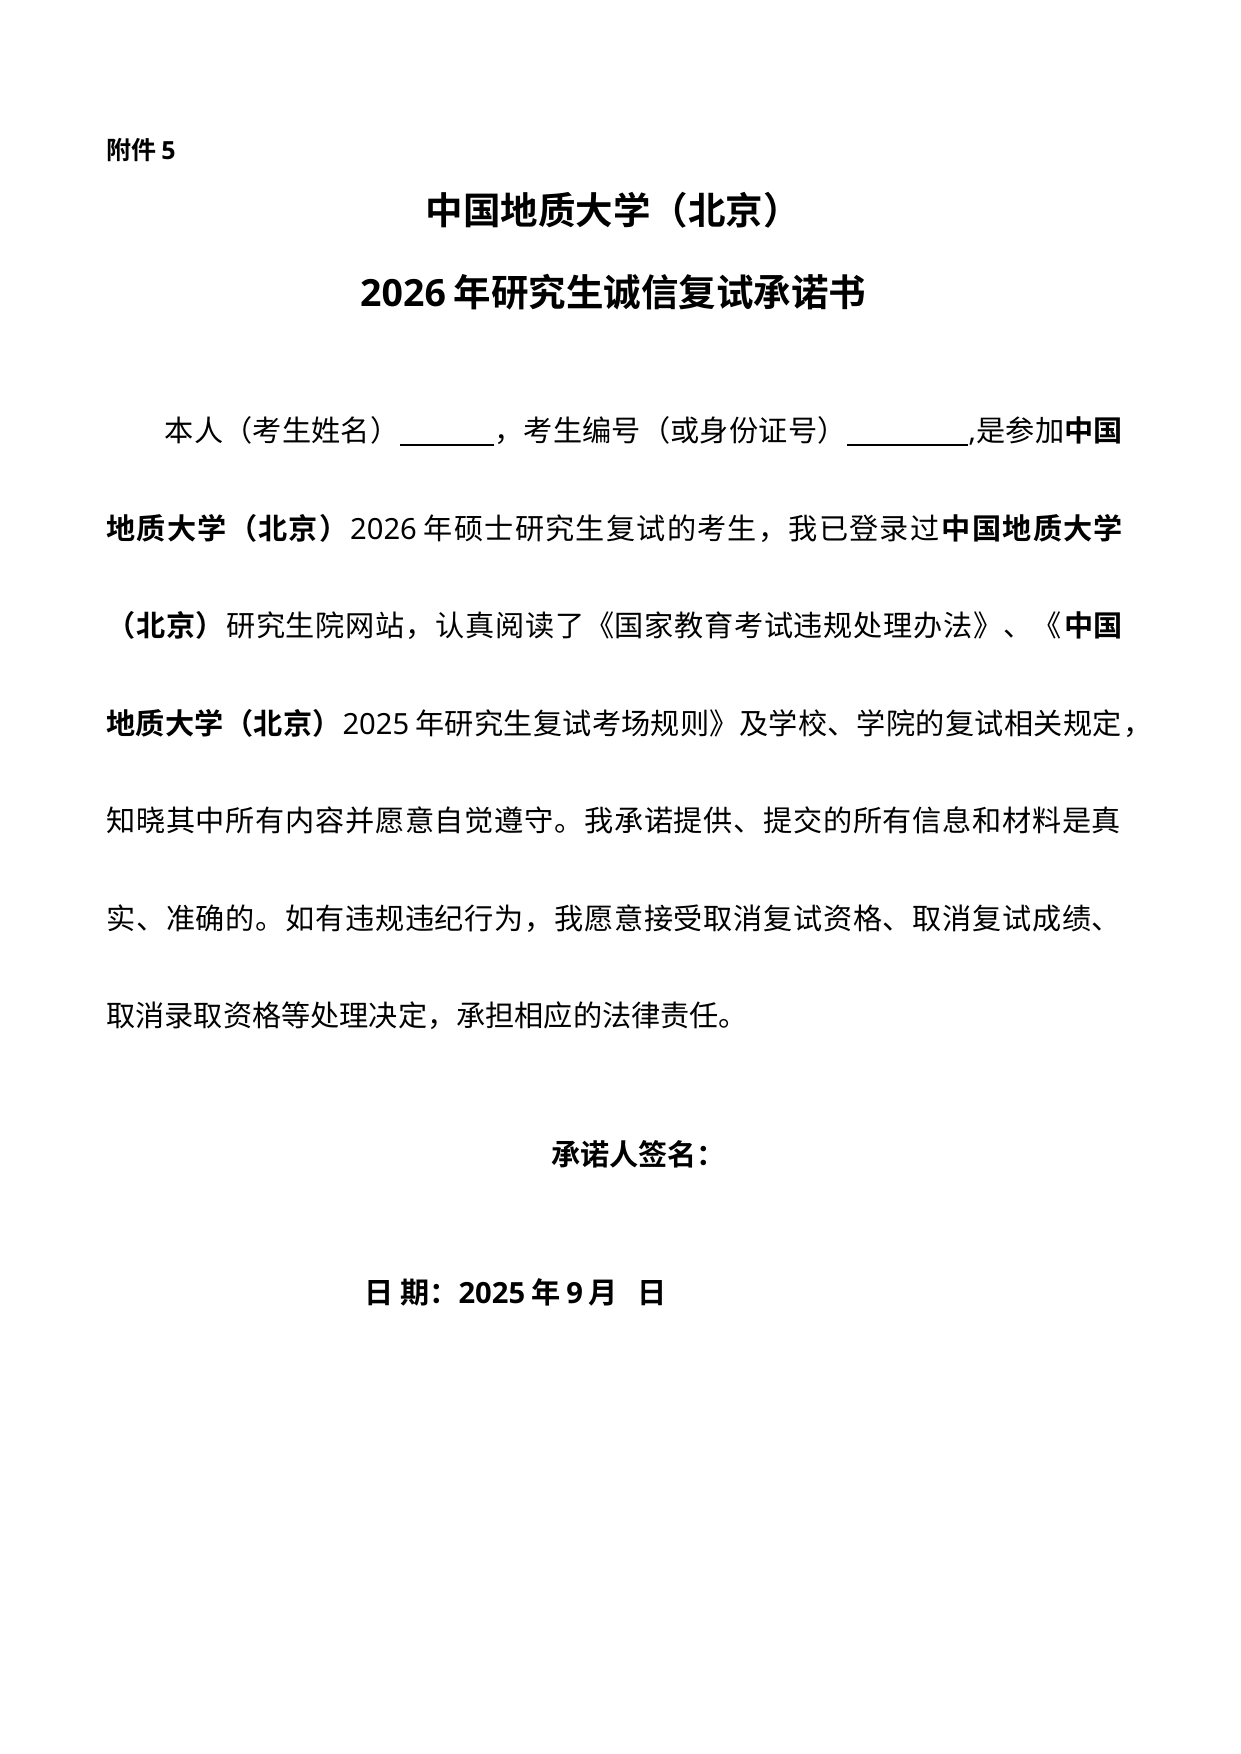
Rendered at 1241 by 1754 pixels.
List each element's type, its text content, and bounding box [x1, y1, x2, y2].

text 附件5 [106, 116, 1134, 181]
text 中国地质大学（北京） [150, 181, 1075, 235]
text 2026年研究生诚信复试承诺书 [150, 262, 1075, 317]
text 日 期：2025年9月 日 [106, 1258, 1134, 1323]
text 本人（考生姓名） ，考生编号（或身份证号） ,是参加中国地质大学（北京）2026年硕士研究生复试的考生，我已登录过中国地质大学（北京）研究生院网站，认真阅读了《国家教育考试违规处理办法》、《中国地质大学（北京）2025年研究生复试考场规则》及学校、学院的复试相关规定，知晓其中所有内容并愿意自觉遵守。我承诺提供、提交的所有信息和材料是真实、准确的。如有违规违纪行为，我愿意接受取消复试资格、取消复试成绩、取消录取资格等处理决定，承担相应的法律责任。 [106, 396, 1123, 1046]
text 承诺人签名： [106, 1120, 1075, 1185]
